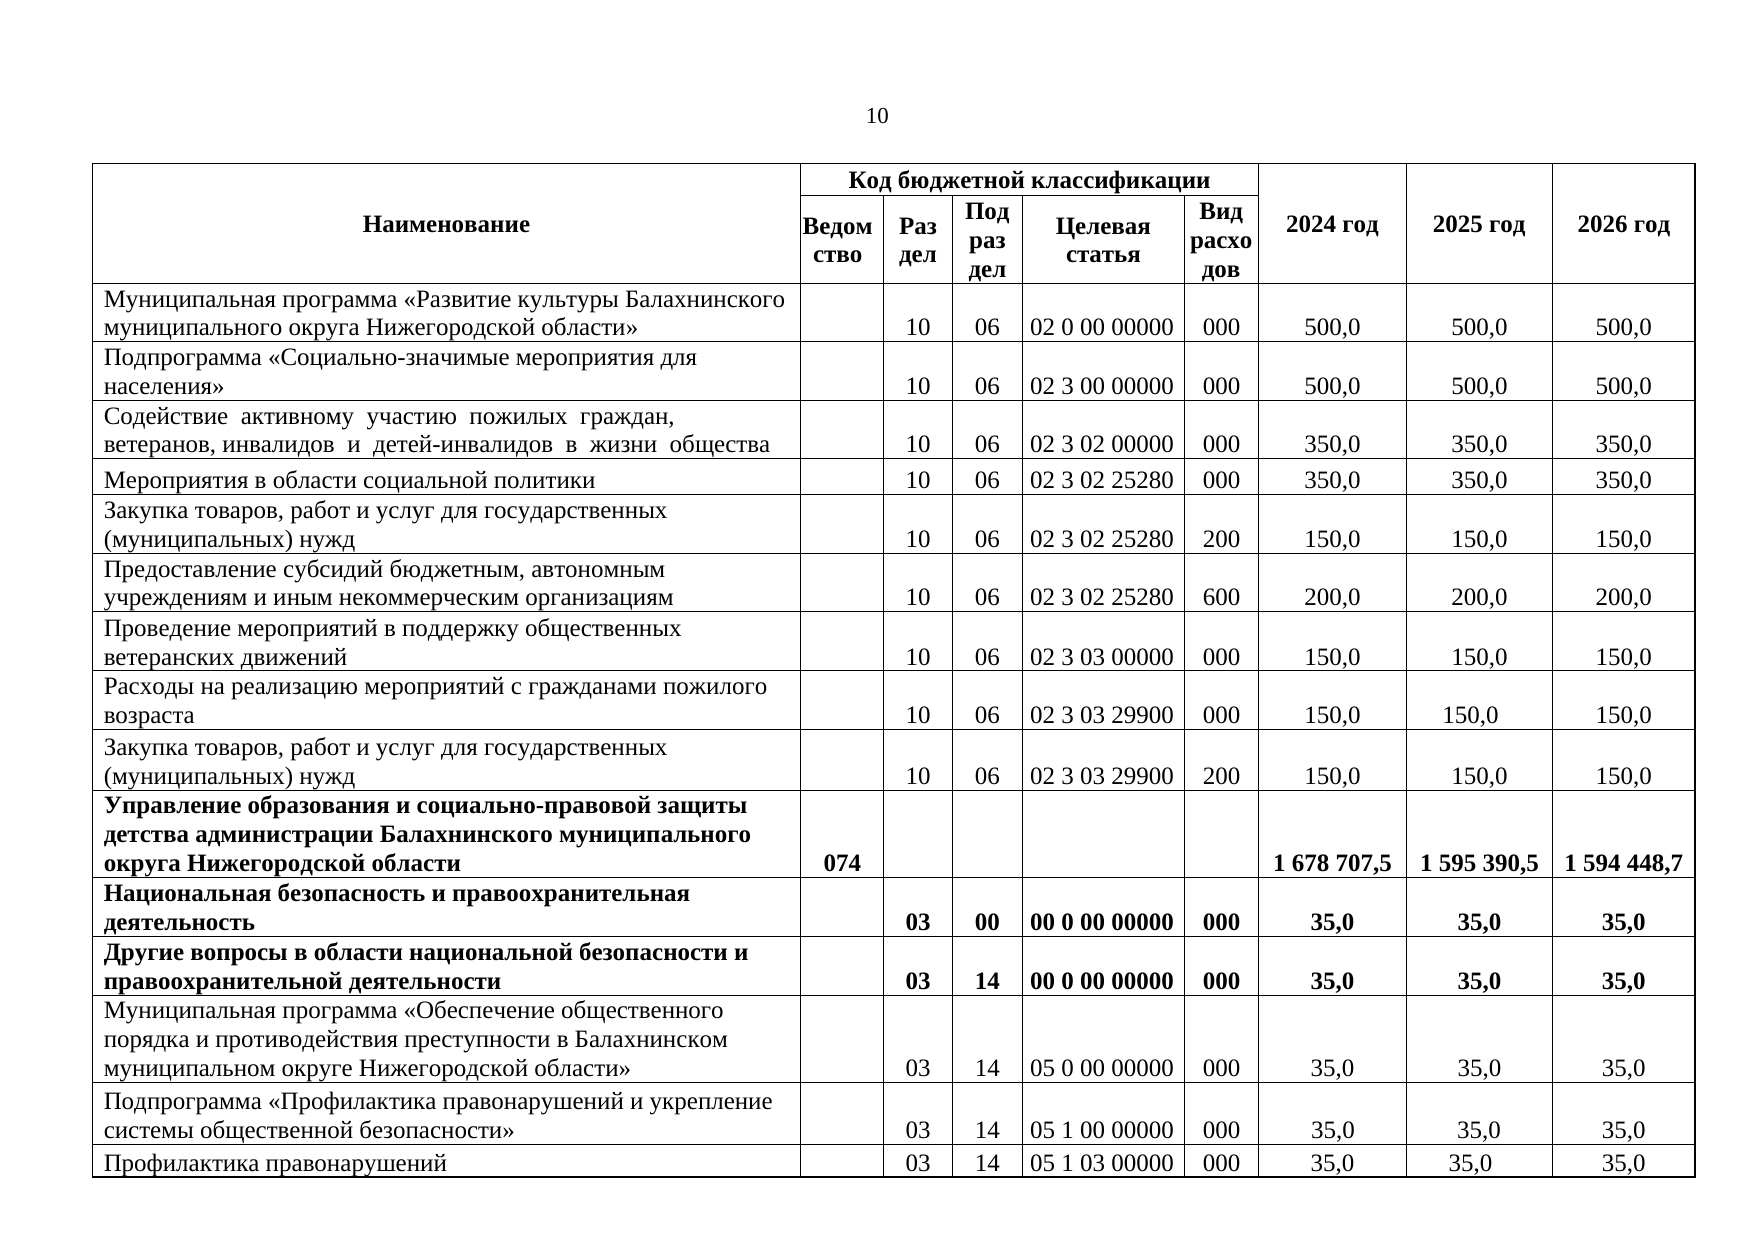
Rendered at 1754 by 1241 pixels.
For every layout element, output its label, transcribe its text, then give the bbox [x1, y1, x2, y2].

table_cell 03 [884, 1083, 952, 1143]
table_cell 500,0 [1407, 342, 1552, 400]
table_cell 14 [953, 1145, 1022, 1176]
table_cell 150,0 [1259, 730, 1406, 789]
table_cell 500,0 [1553, 284, 1694, 341]
table_cell 1 678 707,5 [1259, 791, 1406, 877]
table_cell [801, 459, 883, 494]
table_cell Подпрограмма «Социально-значимые мероприятия для населения» [93, 342, 800, 400]
table_cell 06 [953, 730, 1022, 789]
table_cell 150,0 [1259, 612, 1406, 670]
table_cell 35,0 [1259, 996, 1406, 1082]
table_cell 02 3 00 00000 [1023, 342, 1184, 400]
table_header 2024 год [1259, 164, 1406, 283]
table_cell 000 [1185, 1083, 1258, 1143]
table_cell [801, 1083, 883, 1143]
table_cell 02 3 02 25280 [1023, 495, 1184, 553]
table_cell 350,0 [1259, 459, 1406, 494]
table_cell [801, 554, 883, 611]
table_cell 02 3 03 29900 [1023, 730, 1184, 789]
table_cell 000 [1185, 1145, 1258, 1176]
table_cell 10 [884, 284, 952, 341]
table_cell 35,0 [1259, 1083, 1406, 1143]
table_cell 200 [1185, 730, 1258, 789]
table_cell [801, 495, 883, 553]
table_cell 03 [884, 996, 952, 1082]
table_cell [801, 878, 883, 936]
table_cell 150,0 [1407, 671, 1552, 729]
table_cell 000 [1185, 671, 1258, 729]
table_cell 150,0 [1553, 671, 1694, 729]
table_cell 06 [953, 401, 1022, 458]
table_cell [953, 791, 1022, 877]
table_cell 35,0 [1553, 937, 1694, 994]
table_cell 10 [884, 401, 952, 458]
table_cell 35,0 [1553, 1083, 1694, 1143]
table_cell 35,0 [1407, 878, 1552, 936]
table_cell 02 3 02 25280 [1023, 459, 1184, 494]
table_cell 35,0 [1553, 996, 1694, 1082]
table_cell [801, 671, 883, 729]
table_cell 14 [953, 996, 1022, 1082]
table_cell 350,0 [1553, 401, 1694, 458]
table_cell 350,0 [1259, 401, 1406, 458]
table_cell Подпрограмма «Профилактика правонарушений и укрепление системы общественной безопасности» [93, 1083, 800, 1143]
table_cell 150,0 [1259, 495, 1406, 553]
table_cell Проведение мероприятий в поддержку общественных ветеранских движений [93, 612, 800, 670]
table_cell Раз дел [884, 196, 952, 283]
table_cell 200,0 [1407, 554, 1552, 611]
table_cell 000 [1185, 612, 1258, 670]
table_cell 06 [953, 459, 1022, 494]
table_cell [801, 996, 883, 1082]
table_cell 06 [953, 284, 1022, 341]
table_cell 06 [953, 554, 1022, 611]
table_cell 35,0 [1407, 1083, 1552, 1143]
table_cell 02 0 00 00000 [1023, 284, 1184, 341]
table_cell 03 [884, 1145, 952, 1176]
table_cell 10 [884, 554, 952, 611]
table_cell 150,0 [1259, 671, 1406, 729]
table_cell 35,0 [1407, 937, 1552, 994]
table_cell 000 [1185, 937, 1258, 994]
table_cell 150,0 [1553, 730, 1694, 789]
table_cell [1023, 791, 1184, 877]
table_cell 200 [1185, 495, 1258, 553]
table_cell 10 [884, 342, 952, 400]
table_cell 500,0 [1259, 342, 1406, 400]
table_cell 000 [1185, 284, 1258, 341]
table_cell 14 [953, 1083, 1022, 1143]
table_cell 000 [1185, 878, 1258, 936]
table_cell 35,0 [1553, 878, 1694, 936]
table_cell 00 0 00 00000 [1023, 937, 1184, 994]
table_cell 000 [1185, 996, 1258, 1082]
table_cell 200,0 [1259, 554, 1406, 611]
table_cell 000 [1185, 342, 1258, 400]
table_cell 500,0 [1407, 284, 1552, 341]
table_cell Управление образования и социально-правовой защиты детства администрации Балахнинского муниципального округа Нижегородской области [93, 791, 800, 877]
table_cell 150,0 [1407, 730, 1552, 789]
table_cell 10 [884, 671, 952, 729]
table_cell 500,0 [1553, 342, 1694, 400]
table_cell 350,0 [1553, 459, 1694, 494]
table_cell [801, 1145, 883, 1176]
table_header 2026 год [1553, 164, 1694, 283]
table_cell Муниципальная программа «Развитие культуры Балахнинского муниципального округа Нижегородской области» [93, 284, 800, 341]
table_cell [801, 284, 883, 341]
table_header Код бюджетной классификации [801, 164, 1258, 195]
table_cell 1 595 390,5 [1407, 791, 1552, 877]
table_cell 00 [953, 878, 1022, 936]
table_cell [1185, 791, 1258, 877]
table_cell [801, 401, 883, 458]
table_cell Расходы на реализацию мероприятий с гражданами пожилого возраста [93, 671, 800, 729]
table_cell Закупка товаров, работ и услуг для государственных (муниципальных) нужд [93, 495, 800, 553]
table_cell 06 [953, 342, 1022, 400]
table_cell 150,0 [1553, 612, 1694, 670]
table_cell 02 3 02 25280 [1023, 554, 1184, 611]
table_cell 06 [953, 671, 1022, 729]
table_cell 150,0 [1407, 612, 1552, 670]
table_cell Другие вопросы в области национальной безопасности и правоохранительной деятельности [93, 937, 800, 994]
table_cell 350,0 [1407, 459, 1552, 494]
table_cell 35,0 [1407, 996, 1552, 1082]
table_cell 06 [953, 612, 1022, 670]
table_cell [801, 937, 883, 994]
table_header 2025 год [1407, 164, 1552, 283]
table_cell 1 594 448,7 [1553, 791, 1694, 877]
table_cell 00 0 00 00000 [1023, 878, 1184, 936]
table_cell 35,0 [1259, 878, 1406, 936]
table_cell Под раз дел [953, 196, 1022, 283]
table_header Наименование [93, 164, 800, 283]
table_cell Закупка товаров, работ и услуг для государственных (муниципальных) нужд [93, 730, 800, 789]
table_cell 200,0 [1553, 554, 1694, 611]
table_cell 35,0 [1259, 937, 1406, 994]
table_cell 350,0 [1407, 401, 1552, 458]
table_cell 000 [1185, 401, 1258, 458]
table_cell 150,0 [1553, 495, 1694, 553]
table_cell 03 [884, 878, 952, 936]
table_cell 150,0 [1407, 495, 1552, 553]
table_cell 000 [1185, 459, 1258, 494]
table_cell 10 [884, 730, 952, 789]
table_cell Мероприятия в области социальной политики [93, 459, 800, 494]
table_cell 05 0 00 00000 [1023, 996, 1184, 1082]
table_cell Национальная безопасность и правоохранительная деятельность [93, 878, 800, 936]
table_cell 05 1 03 00000 [1023, 1145, 1184, 1176]
table_cell 600 [1185, 554, 1258, 611]
table_cell 10 [884, 612, 952, 670]
table_cell 02 3 02 00000 [1023, 401, 1184, 458]
table_cell [801, 730, 883, 789]
table_cell Содействие активному участию пожилых граждан, ветеранов, инвалидов и детей-инвалидов в жизни общества [93, 401, 800, 458]
table_cell 10 [884, 495, 952, 553]
table_cell Профилактика правонарушений [93, 1145, 800, 1176]
table_cell [801, 612, 883, 670]
table_cell [884, 791, 952, 877]
table_cell 500,0 [1259, 284, 1406, 341]
table_cell 10 [884, 459, 952, 494]
table_cell 06 [953, 495, 1022, 553]
table_cell 02 3 03 00000 [1023, 612, 1184, 670]
table_cell Вид расхо дов [1185, 196, 1258, 283]
table_cell 35,0 [1259, 1145, 1406, 1176]
table_cell Муниципальная программа «Обеспечение общественного порядка и противодействия преступности в Балахнинском муниципальном округе Нижегородской области» [93, 996, 800, 1082]
table_cell 14 [953, 937, 1022, 994]
table_cell 35,0 [1407, 1145, 1552, 1176]
table_cell 35,0 [1553, 1145, 1694, 1176]
table_cell Предоставление субсидий бюджетным, автономным учреждениям и иным некоммерческим организациям [93, 554, 800, 611]
table_cell Ведом ство [801, 196, 883, 283]
table_cell [801, 342, 883, 400]
table_cell 03 [884, 937, 952, 994]
table_cell 02 3 03 29900 [1023, 671, 1184, 729]
table_cell 05 1 00 00000 [1023, 1083, 1184, 1143]
table_cell Целевая статья [1023, 196, 1184, 283]
table_cell 074 [801, 791, 883, 877]
